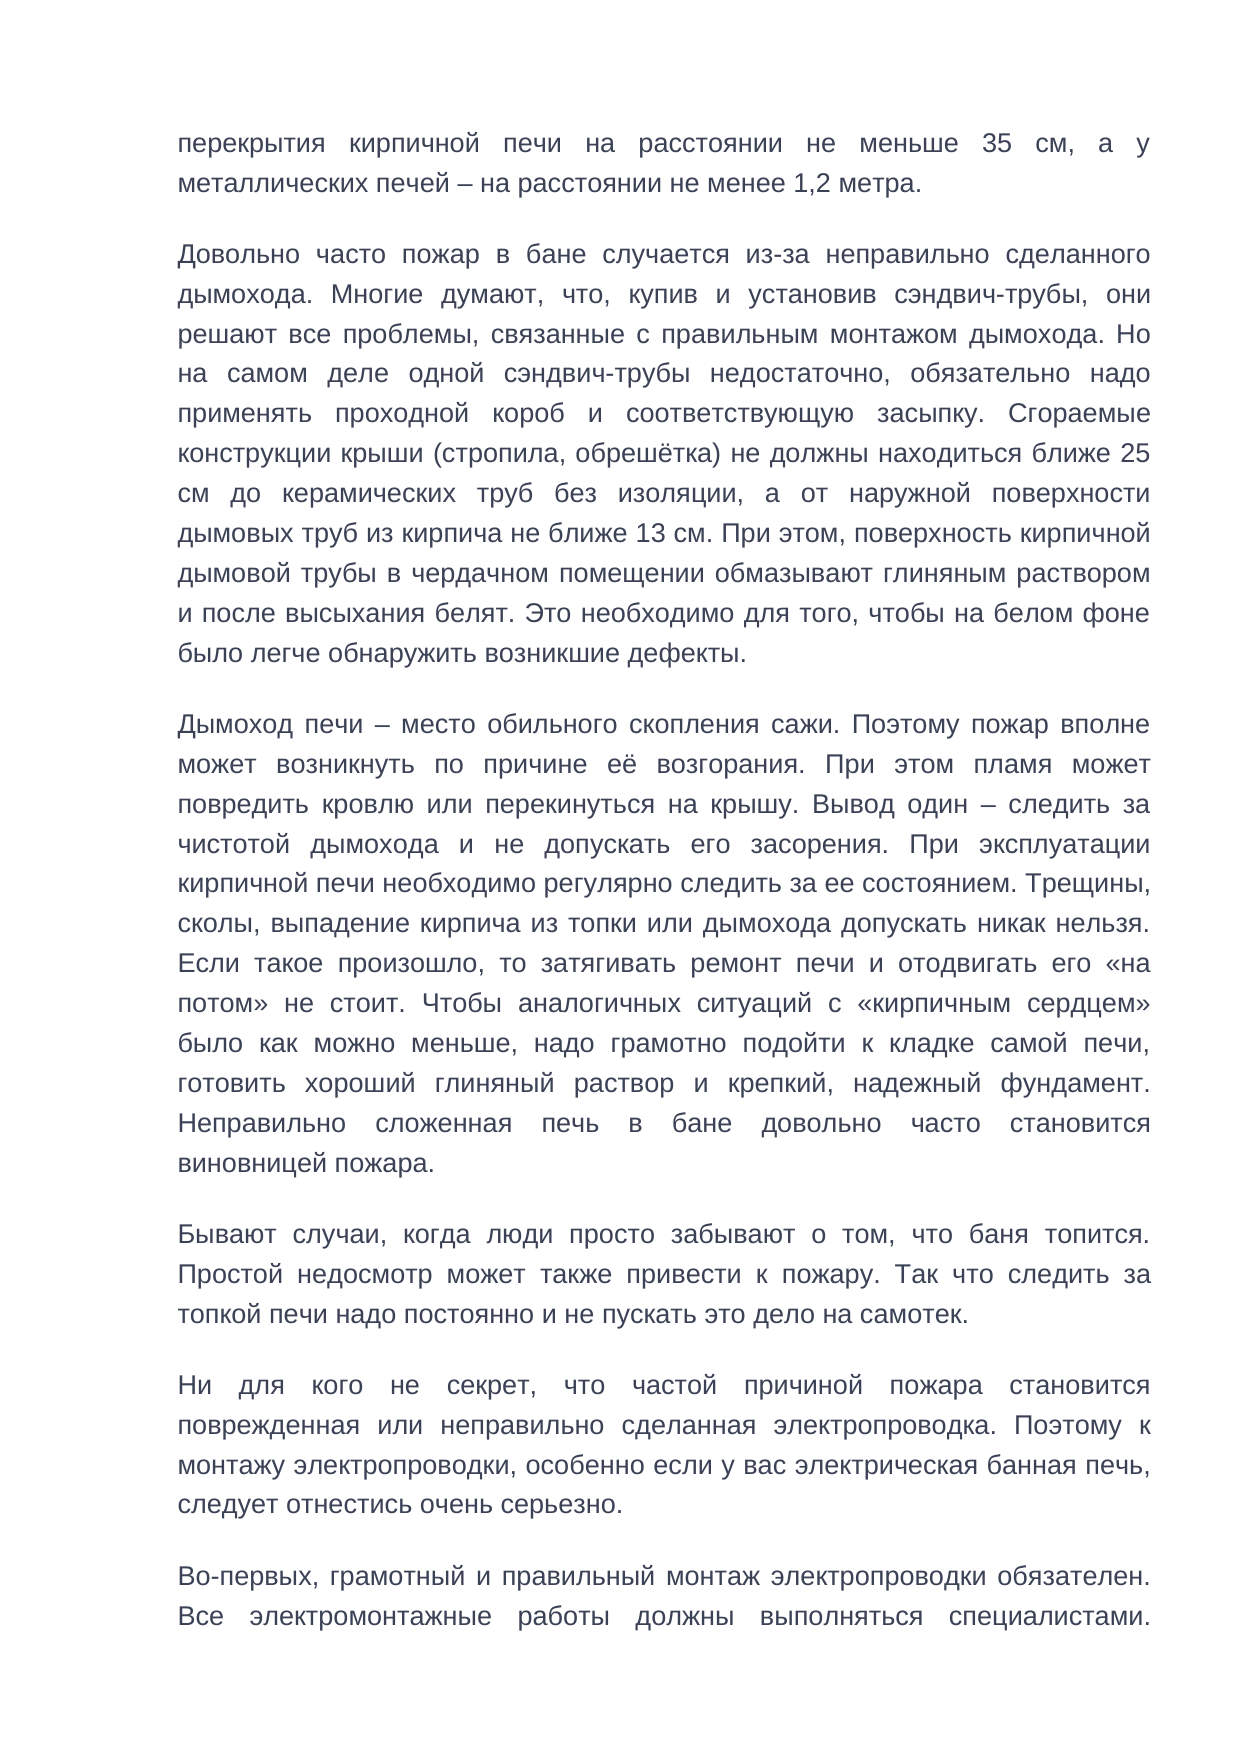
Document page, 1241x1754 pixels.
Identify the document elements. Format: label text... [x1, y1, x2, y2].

text Довольно часто пожар в бане случается из-за неправильно сделанного дымохода. Многие думают, что, купив и установив сэндвич-трубы, они решают все проблемы, связанные с правильным монтажом дымохода. Но на самом деле одной сэндвич-трубы недостаточно, обязательно надо применять проходной короб и соответствующую засыпку. Сгораемые конструкции крыши (стропила, обрешётка) не должны находиться ближе 25 см до керамических труб без изоляции, а от наружной поверхности дымовых труб из кирпича не ближе 13 см. При этом, поверхность кирпичной дымовой трубы в чердачном помещении обмазывают глиняным раствором и после высыхания белят. Это необходимо для того, чтобы на белом фоне было легче обнаружить возникшие дефекты. [177, 229, 1152, 668]
text Ни для кого не секрет, что частой причиной пожара становится поврежденная или неправильно сделанная электропроводка. Поэтому к монтажу электропроводки, особенно если у вас электрическая банная печь, следует отнестись очень серьезно. [177, 1360, 1152, 1520]
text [177, 118, 1152, 198]
text Бывают случаи, когда люди просто забывают о том, что баня топится. Простой недосмотр может также привести к пожару. Так что следить за топкой печи надо постоянно и не пускать это дело на самотек. [177, 1209, 1152, 1329]
text Дымоход печи – место обильного скопления сажи. Поэтому пожар вполне может возникнуть по причине её возгорания. При этом пламя может повредить кровлю или перекинуться на крышу. Вывод один – следить за чистотой дымохода и не допускать его засорения. При эксплуатации кирпичной печи необходимо регулярно следить за ее состоянием. Трещины, сколы, выпадение кирпича из топки или дымохода допускать никак нельзя. Если такое произошло, то затягивать ремонт печи и отодвигать его «на потом» не стоит. Чтобы аналогичных ситуаций с «кирпичным сердцем» было как можно меньше, надо грамотно подойти к кладке самой печи, готовить хороший глиняный раствор и крепкий, надежный фундамент. Неправильно сложенная печь в бане довольно часто становится виновницей пожара. [177, 699, 1152, 1178]
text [177, 1551, 1152, 1631]
